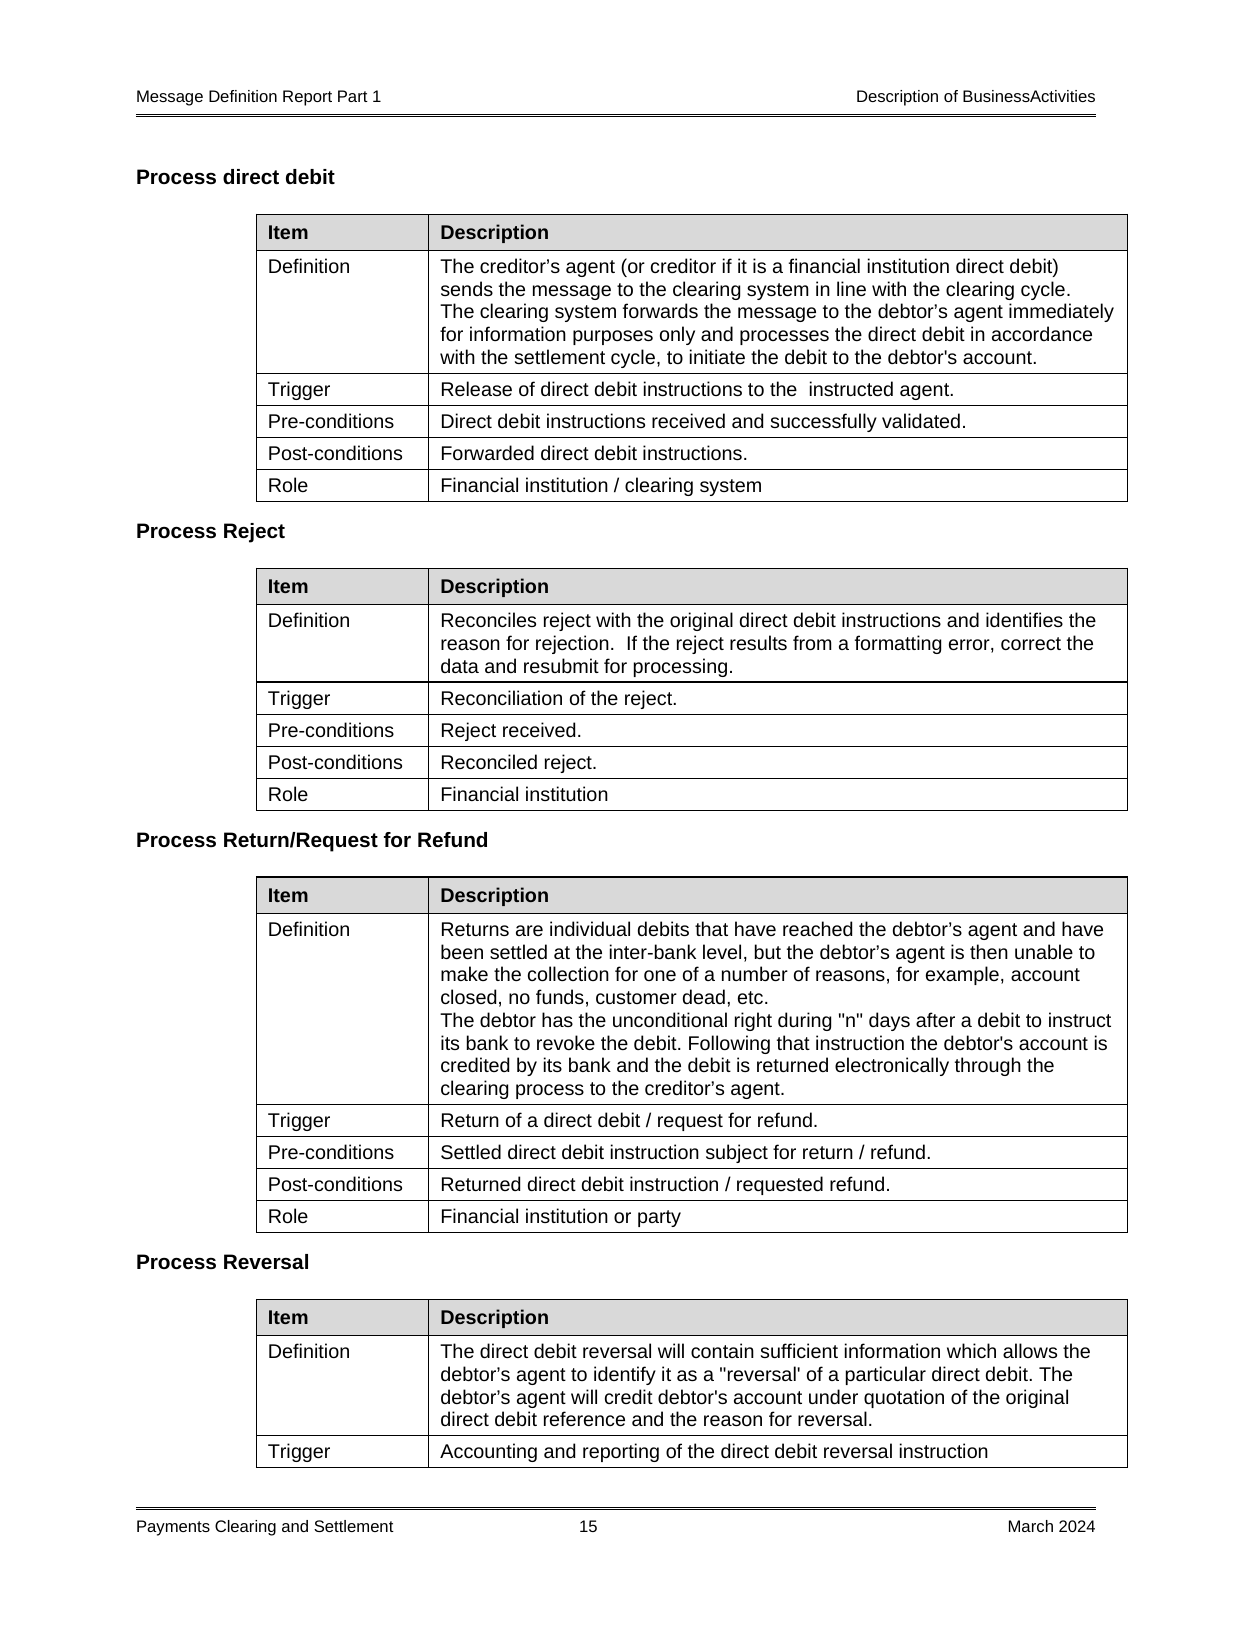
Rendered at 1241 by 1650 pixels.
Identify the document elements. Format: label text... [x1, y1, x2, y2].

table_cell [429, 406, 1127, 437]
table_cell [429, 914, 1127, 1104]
text Process Reversal [136, 1250, 1104, 1274]
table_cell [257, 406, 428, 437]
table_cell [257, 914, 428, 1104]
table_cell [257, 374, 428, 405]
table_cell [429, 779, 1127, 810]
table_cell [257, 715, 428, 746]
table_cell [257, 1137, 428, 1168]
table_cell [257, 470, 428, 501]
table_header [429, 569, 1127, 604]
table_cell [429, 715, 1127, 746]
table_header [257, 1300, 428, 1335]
text Process direct debit [136, 141, 1104, 188]
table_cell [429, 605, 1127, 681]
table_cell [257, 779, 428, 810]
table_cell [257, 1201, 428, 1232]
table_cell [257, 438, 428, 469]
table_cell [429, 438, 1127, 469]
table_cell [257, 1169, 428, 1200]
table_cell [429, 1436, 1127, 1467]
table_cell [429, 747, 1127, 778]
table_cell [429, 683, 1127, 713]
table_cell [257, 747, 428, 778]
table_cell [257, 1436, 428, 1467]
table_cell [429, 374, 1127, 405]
text Process Return/Request for Refund [136, 827, 1104, 851]
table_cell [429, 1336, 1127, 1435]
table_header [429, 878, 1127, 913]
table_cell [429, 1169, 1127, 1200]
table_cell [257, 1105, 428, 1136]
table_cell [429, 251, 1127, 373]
text Process Reject [136, 519, 1104, 543]
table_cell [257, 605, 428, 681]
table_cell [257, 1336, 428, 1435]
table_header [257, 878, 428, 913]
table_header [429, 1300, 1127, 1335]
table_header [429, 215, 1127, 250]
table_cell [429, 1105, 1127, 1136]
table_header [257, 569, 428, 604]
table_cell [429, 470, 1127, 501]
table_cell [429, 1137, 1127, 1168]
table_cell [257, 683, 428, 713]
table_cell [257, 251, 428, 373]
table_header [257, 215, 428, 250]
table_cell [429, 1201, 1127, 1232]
